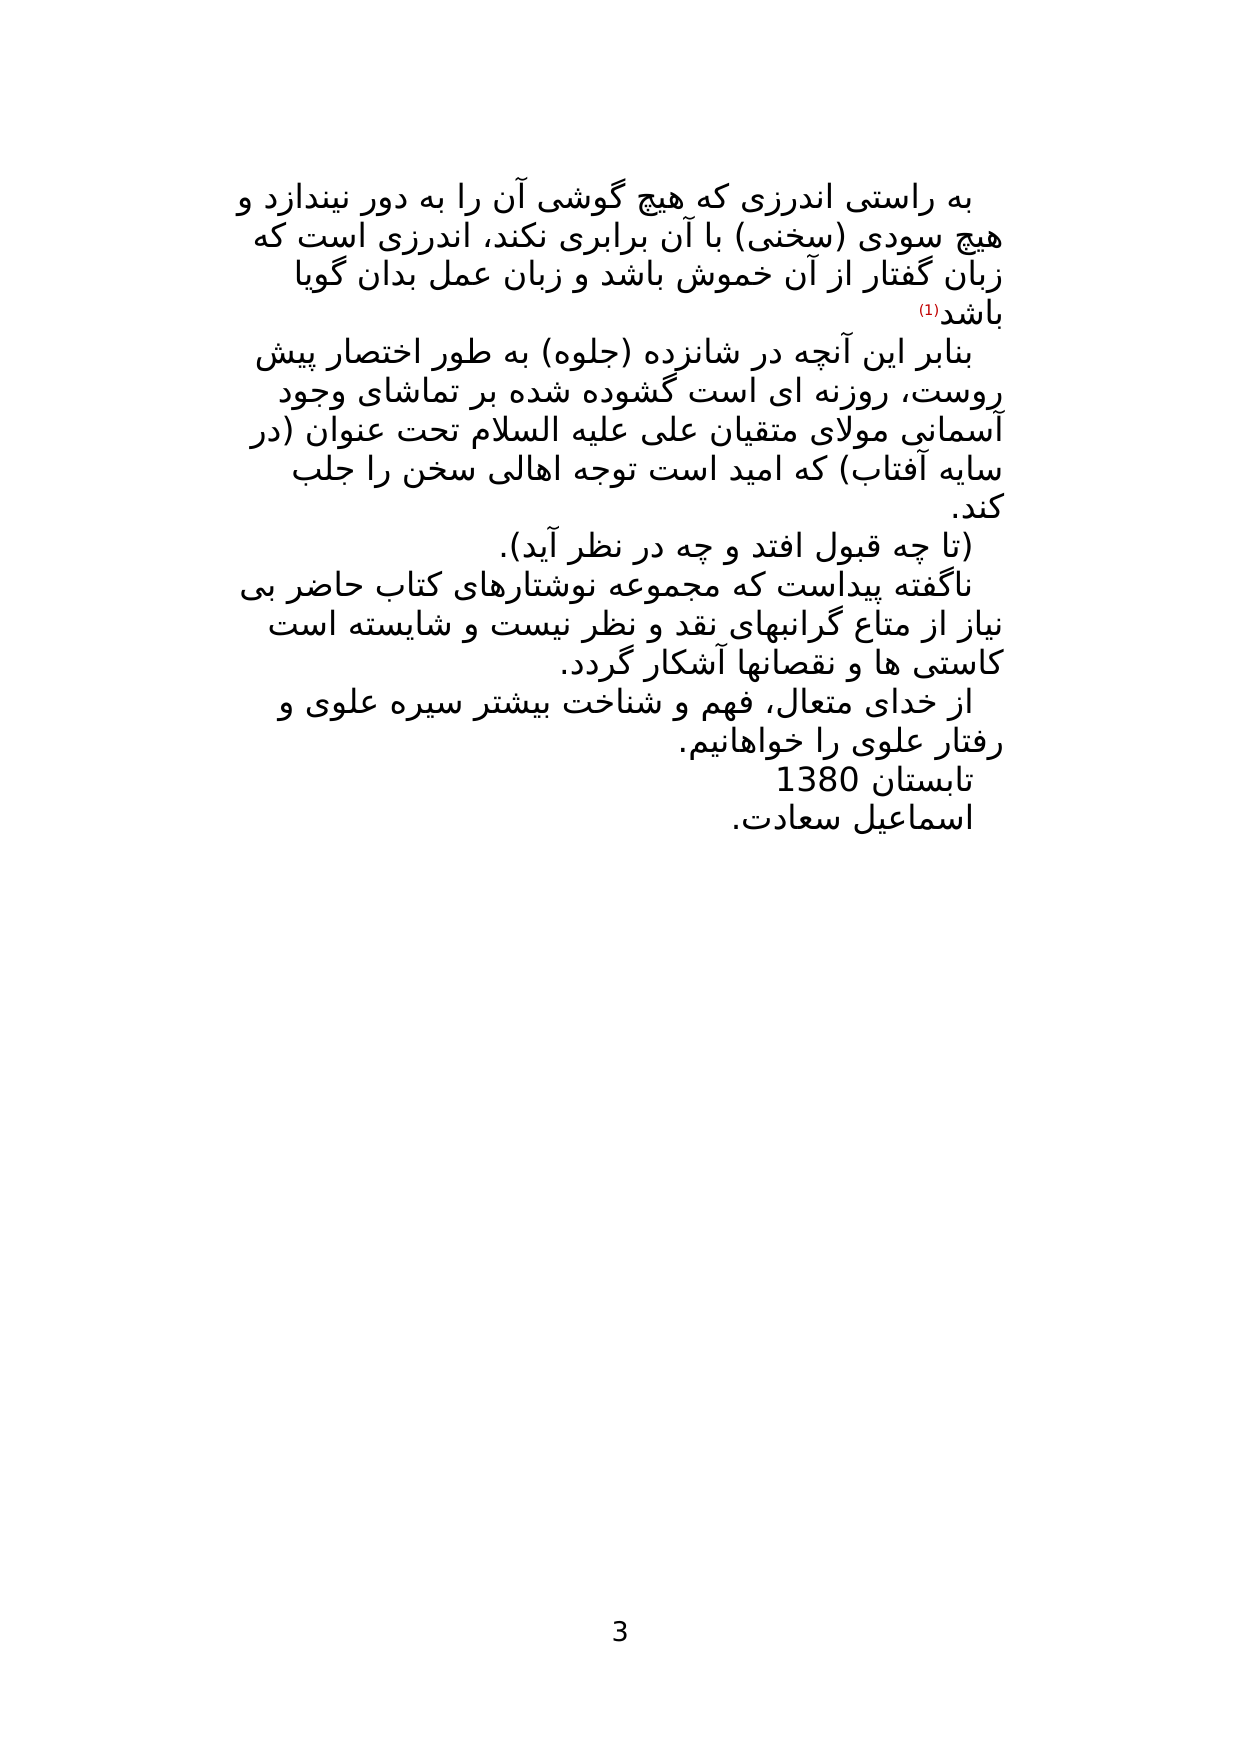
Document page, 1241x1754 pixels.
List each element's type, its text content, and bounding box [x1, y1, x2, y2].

text به راستی اندرزی که هیچ گوشی آن را به دور نیندازد و هیچ سودی (سخنی) با آن برابری نکند، اندرزی است که زبان گفتار از آن خموش باشد و زبان عمل بدان گویا باشد(1) [236, 177, 1004, 333]
text از خدای متعال، فهم و شناخت بیشتر سیره علوی و رفتار علوی را خواهانیم. [236, 682, 1004, 760]
text بنابر این آنچه در شانزده (جلوه) به طور اختصار پیش روست، روزنه ای است گشوده شده بر تماشای وجود آسمانی مولای متقیان علی علیه السلام تحت عنوان (در سایه آفتاب) که امید است توجه اهالی سخن را جلب کند. [236, 333, 1004, 527]
text (تا چه قبول افتد و چه در نظر آید). [236, 527, 1004, 566]
text تابستان 1380 [236, 760, 1004, 799]
text اسماعیل سعادت. [236, 799, 1004, 838]
text ناگفته پیداست که مجموعه نوشتارهای کتاب حاضر بی نیاز از متاع گرانبهای نقد و نظر نیست و شایسته است کاستی ها و نقصانها آشکار گردد. [236, 566, 1004, 682]
